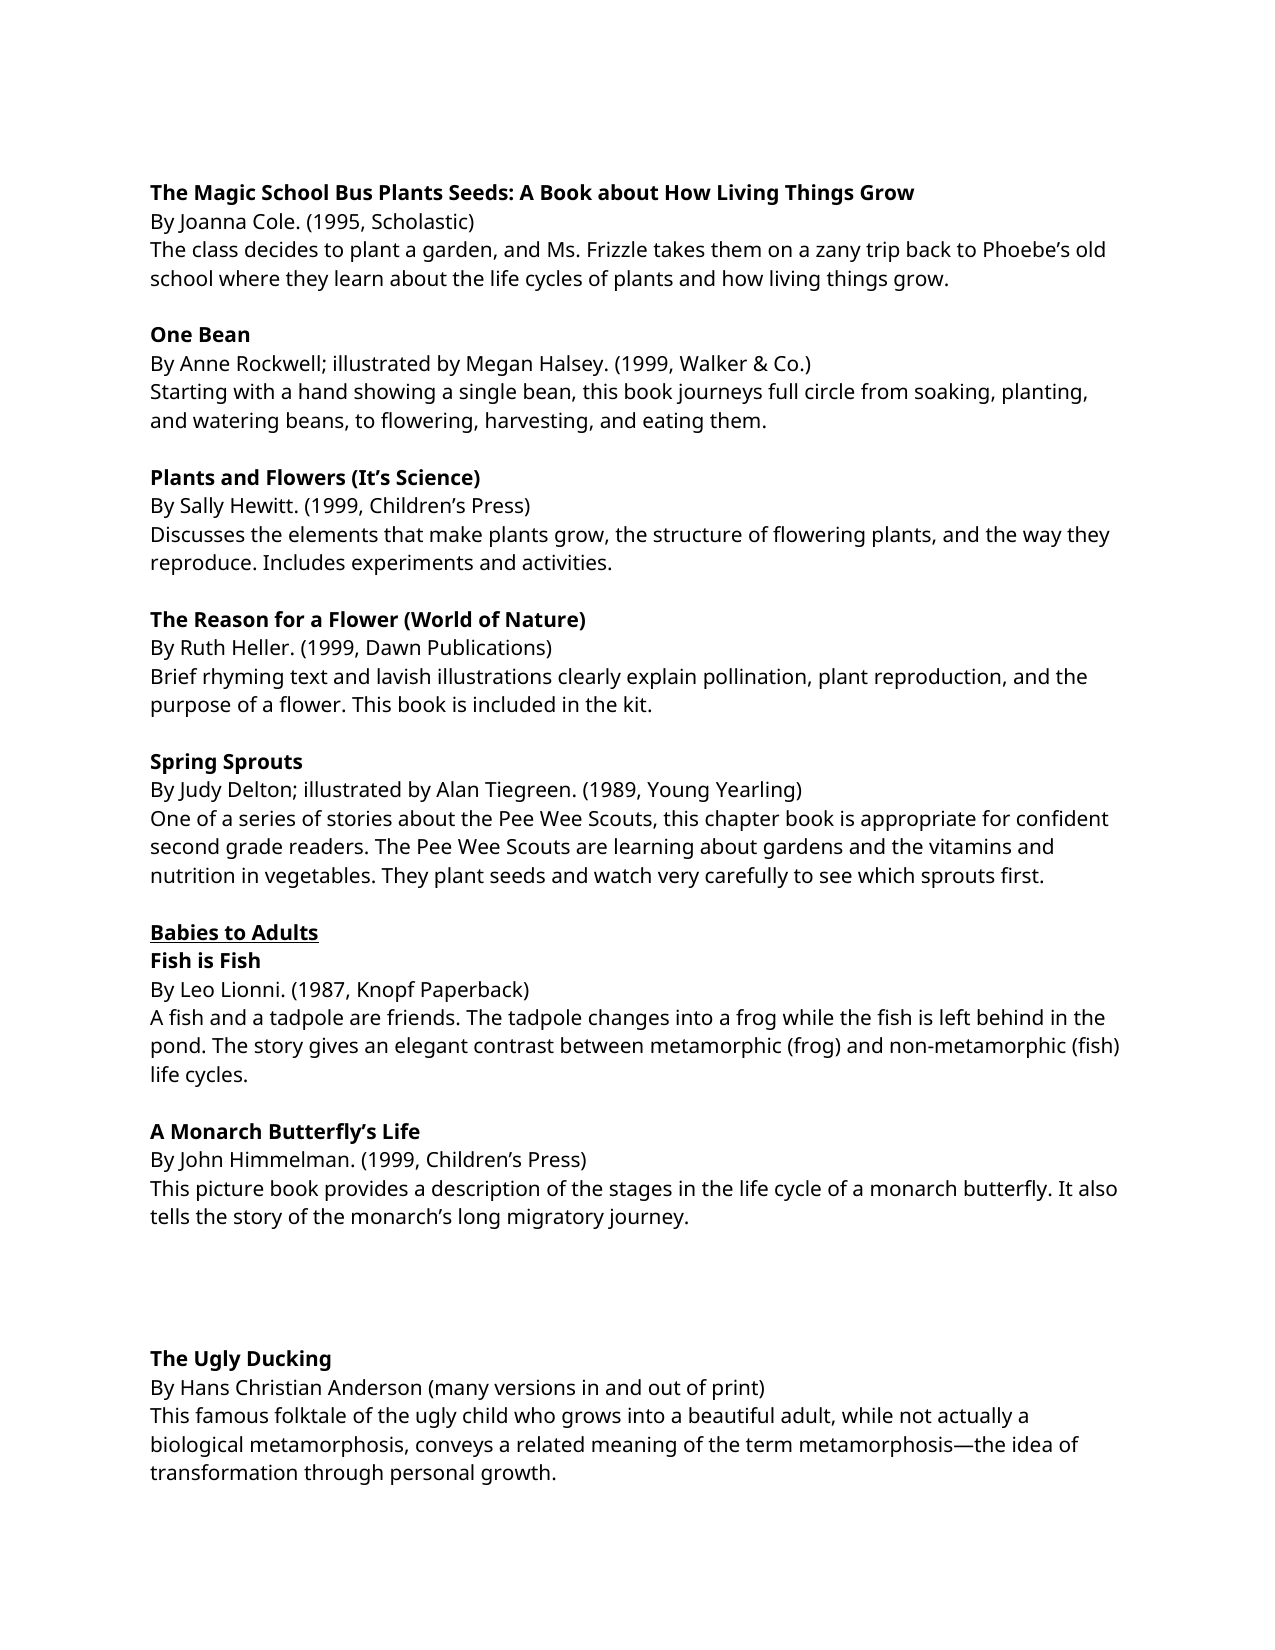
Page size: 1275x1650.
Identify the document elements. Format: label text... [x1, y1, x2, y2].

text By Ruth Heller. (1999, Dawn Publications) [150, 633, 1125, 662]
text Brief rhyming text and lavish illustrations clearly explain pollination, plant reproduction, and the purpose of a flower. This book is included in the kit. [150, 662, 1125, 719]
text A fish and a tadpole are friends. The tadpole changes into a frog while the fish is left behind in the pond. The story gives an elegant contrast between metamorphic (frog) and non-metamorphic (fish) life cycles. [150, 1003, 1125, 1088]
subtitle Fish is Fish [150, 946, 1125, 975]
text By Hans Christian Anderson (many versions in and out of print) [150, 1373, 1125, 1401]
text This famous folktale of the ugly child who grows into a beautiful adult, while not actually a biological metamorphosis, conveys a related meaning of the term metamorphosis—the idea of transformation through personal growth. [150, 1401, 1125, 1487]
subtitle The Reason for a Flower (World of Nature) [150, 605, 1125, 633]
subtitle The Magic School Bus Plants Seeds: A Book about How Living Things Grow [150, 178, 1125, 207]
text By Leo Lionni. (1987, Knopf Paperback) [150, 975, 1125, 1003]
text One of a series of stories about the Pee Wee Scouts, this chapter book is appropriate for confident second grade readers. The Pee Wee Scouts are learning about gardens and the vitamins and nutrition in vegetables. They plant seeds and watch very carefully to see which sprouts first. [150, 804, 1125, 889]
text By John Himmelman. (1999, Children’s Press) [150, 1145, 1125, 1174]
subtitle One Bean [150, 321, 1125, 349]
text By Judy Delton; illustrated by Alan Tiegreen. (1989, Young Yearling) [150, 776, 1125, 804]
text By Sally Hewitt. (1999, Children’s Press) [150, 491, 1125, 520]
text Discusses the elements that make plants grow, the structure of flowering plants, and the way they reproduce. Includes experiments and activities. [150, 520, 1125, 577]
subtitle Babies to Adults [150, 918, 1125, 946]
subtitle A Monarch Butterfly’s Life [150, 1117, 1125, 1145]
text By Joanna Cole. (1995, Scholastic) [150, 207, 1125, 235]
text This picture book provides a description of the stages in the life cycle of a monarch butterfly. It also tells the story of the monarch’s long migratory journey. [150, 1174, 1125, 1231]
subtitle The Ugly Ducking [150, 1344, 1125, 1373]
subtitle Plants and Flowers (It’s Science) [150, 463, 1125, 491]
subtitle Spring Sprouts [150, 747, 1125, 776]
text The class decides to plant a garden, and Ms. Frizzle takes them on a zany trip back to Phoebe’s old school where they learn about the life cycles of plants and how living things grow. [150, 235, 1125, 292]
text By Anne Rockwell; illustrated by Megan Halsey. (1999, Walker & Co.) [150, 349, 1125, 377]
text Starting with a hand showing a single bean, this book journeys full circle from soaking, planting, and watering beans, to flowering, harvesting, and eating them. [150, 377, 1125, 434]
